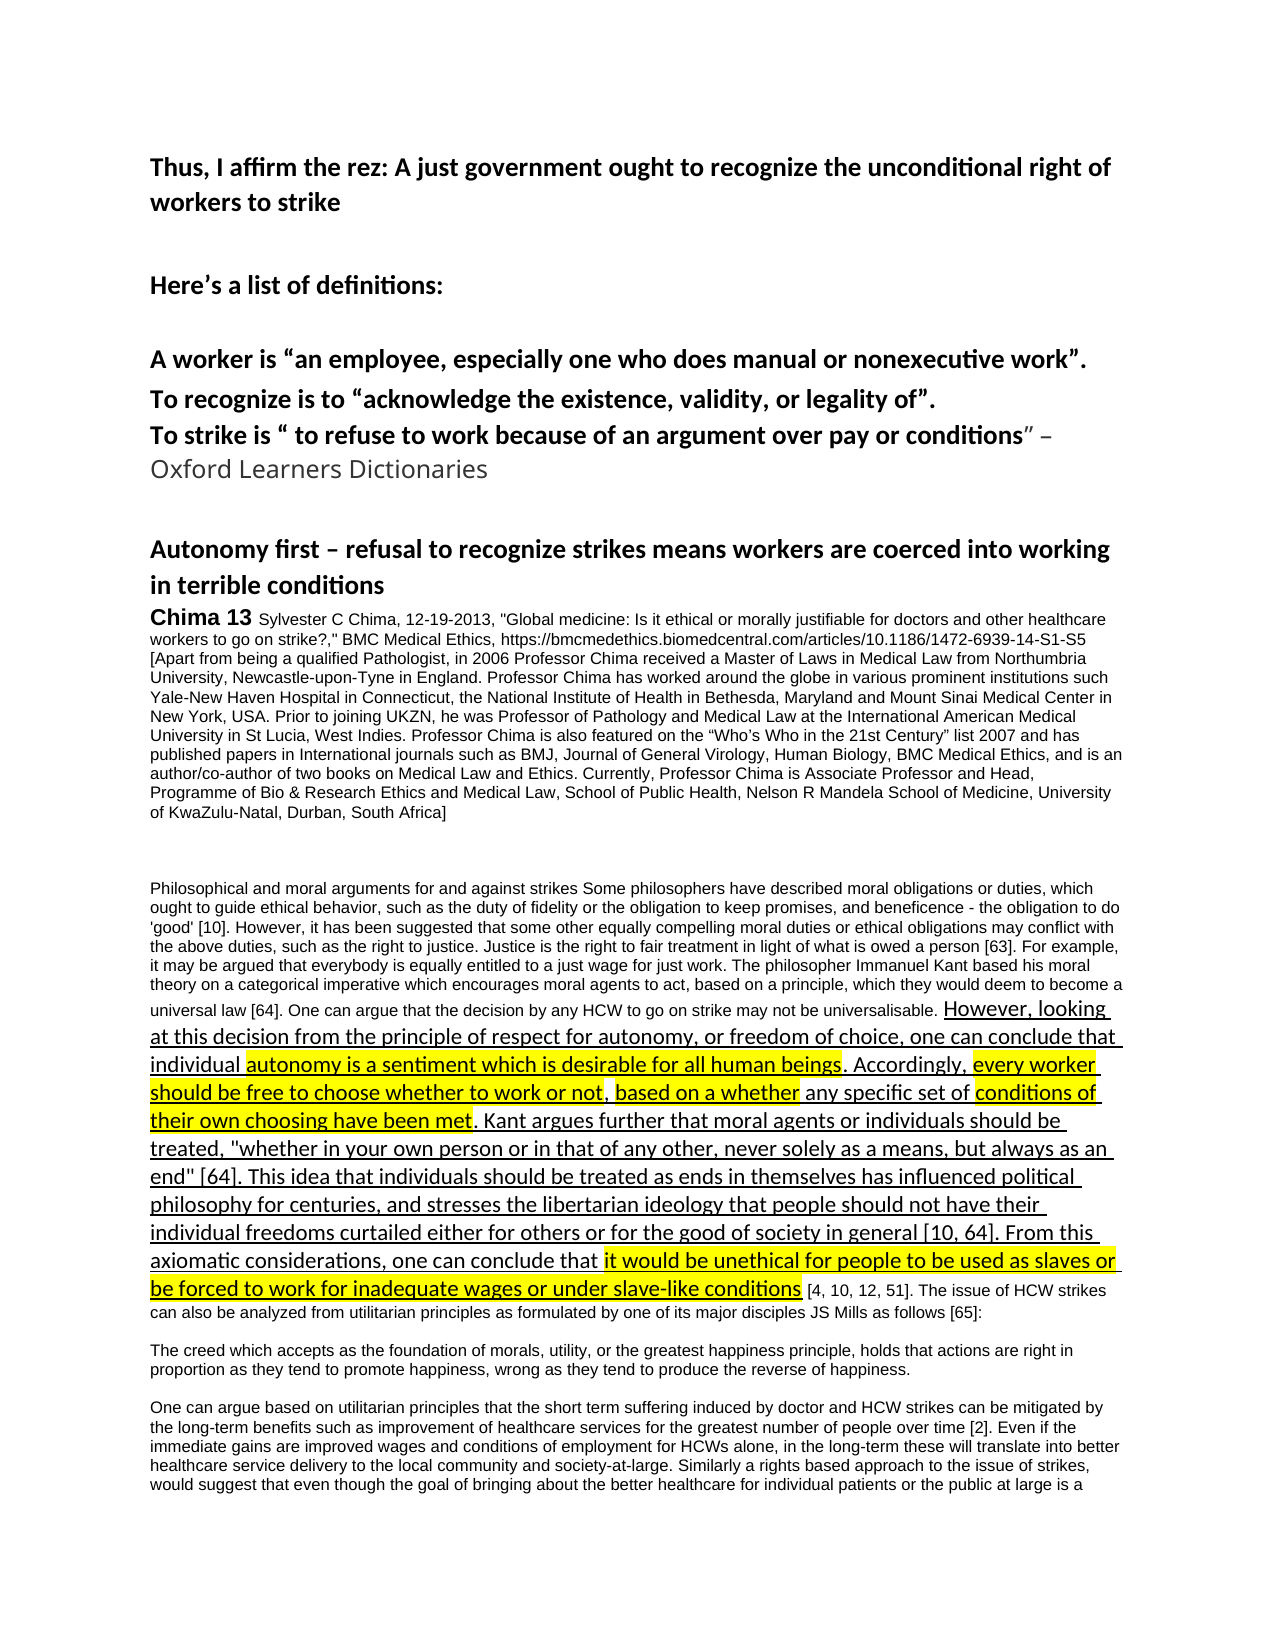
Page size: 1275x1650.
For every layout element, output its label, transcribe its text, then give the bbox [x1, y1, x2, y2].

subtitle Here’s a list of definitions: [150, 268, 1125, 301]
text The creed which accepts as the foundation of morals, utility, or the greatest happiness principle, holds that actions are right in proportion as they tend to promote happiness, wrong as they tend to produce the reverse of happiness. [150, 1341, 1125, 1379]
text Thus, I affirm the rez: A just government ought to recognize the unconditional right of workers to strike [150, 150, 1125, 219]
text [150, 1398, 1125, 1494]
text Chima 13 Sylvester C Chima, 12-19-2013, "Global medicine: Is it ethical or morally justifiable for doctors and other healthcare workers to go on strike?," BMC Medical Ethics, https://bmcmedethics.biomedcentral.com/articles/10.1186/1472-6939-14-S1-S5 [Apart from being a qualified Pathologist, in 2006 Professor Chima received a Master of Laws in Medical Law from Northumbria University, Newcastle-upon-Tyne in England. Professor Chima has worked around the globe in various prominent institutions such Yale-New Haven Hospital in Connecticut, the National Institute of Health in Bethesda, Maryland and Mount Sinai Medical Center in New York, USA. Prior to joining UKZN, he was Professor of Pathology and Medical Law at the International American Medical University in St Lucia, West Indies. Professor Chima is also featured on the “Who’s Who in the 21st Century” list 2007 and has published papers in International journals such as BMJ, Journal of General Virology, Human Biology, BMC Medical Ethics, and is an author/co-author of two books on Medical Law and Ethics. Currently, Professor Chima is Associate Professor and Head, Programme of Bio & Research Ethics and Medical Law, School of Public Health, Nelson R Mandela School of Medicine, University of KwaZulu-Natal, Durban, South Africa] [150, 604, 1125, 822]
subtitle A worker is “an employee, especially one who does manual or nonexecutive work”. [150, 342, 1125, 375]
subtitle To recognize is to “acknowledge the existence, validity, or legality of”. [150, 382, 1125, 415]
subtitle Autonomy first – refusal to recognize strikes means workers are coerced into working in terrible conditions [150, 532, 1125, 601]
text To strike is “ to refuse to work because of an argument over pay or conditions” – Oxford Learners Dictionaries [150, 417, 1125, 486]
text Philosophical and moral arguments for and against strikes Some philosophers have described moral obligations or duties, which ought to guide ethical behavior, such as the duty of fidelity or the obligation to keep promises, and beneficence - the obligation to do 'good' [10]. However, it has been suggested that some other equally compelling moral duties or ethical obligations may conflict with the above duties, such as the right to justice. Justice is the right to fair treatment in light of what is owed a person [63]. For example, it may be argued that everybody is equally entitled to a just wage for just work. The philosopher Immanuel Kant based his moral theory on a categorical imperative which encourages moral agents to act, based on a principle, which they would deem to become a universal law [64]. One can argue that the decision by any HCW to go on strike may not be universalisable. However, looking at this decision from the principle of respect for autonomy, or freedom of choice, one can conclude that individual autonomy is a sentiment which is desirable for all human beings. Accordingly, every worker should be free to choose whether to work or not, based on a whether any specific set of conditions of their own choosing have been met. Kant argues further that moral agents or individuals should be treated, "whether in your own person or in that of any other, never solely as a means, but always as an end" [64]. This idea that individuals should be treated as ends in themselves has influenced political philosophy for centuries, and stresses the libertarian ideology that people should not have their individual freedoms curtailed either for others or for the good of society in general [10, 64]. From this axiomatic considerations, one can conclude that it would be unethical for people to be used as slaves or be forced to work for inadequate wages or under slave-like conditions [4, 10, 12, 51]. The issue of HCW strikes can also be analyzed from utilitarian principles as formulated by one of its major disciples JS Mills as follows [65]: [150, 879, 1125, 1322]
